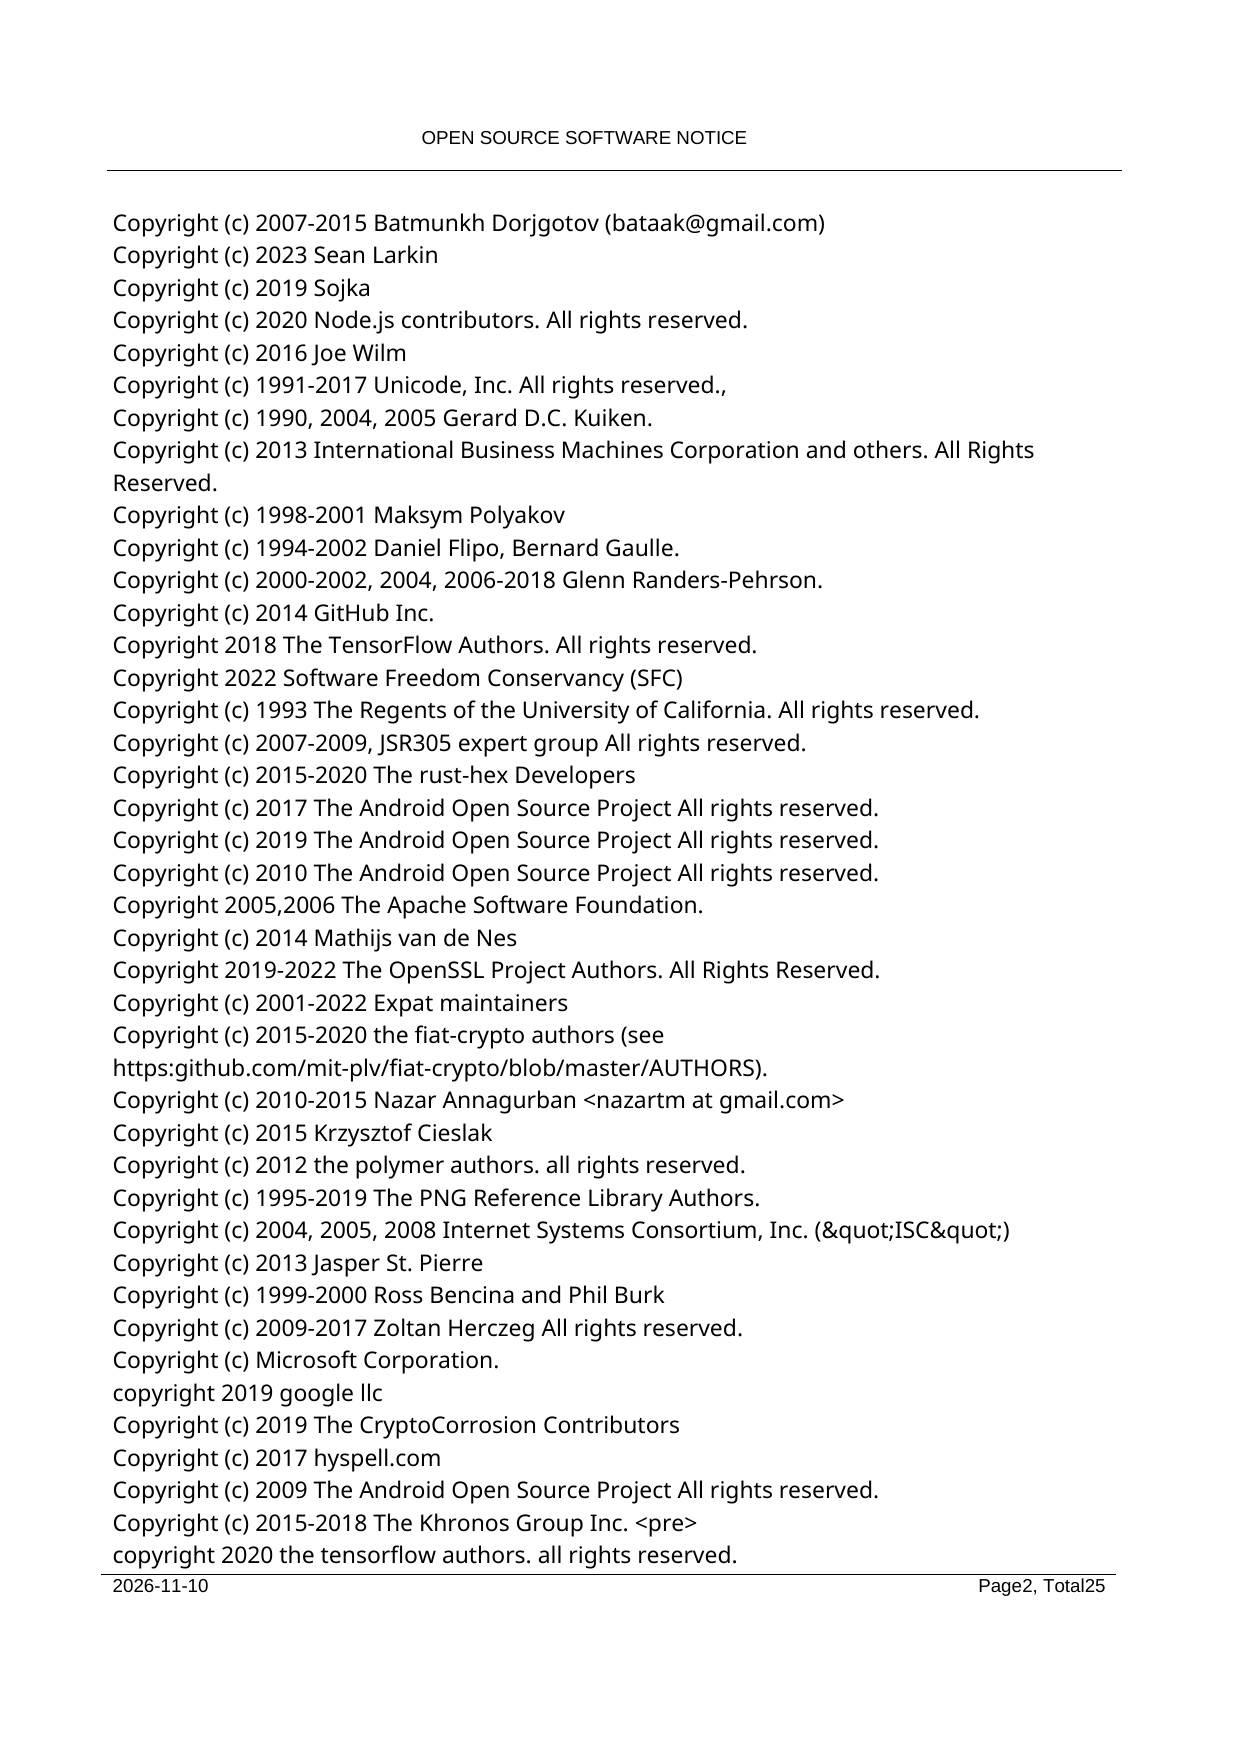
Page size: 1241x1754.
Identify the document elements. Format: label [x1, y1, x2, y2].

text [112, 206, 1128, 1571]
